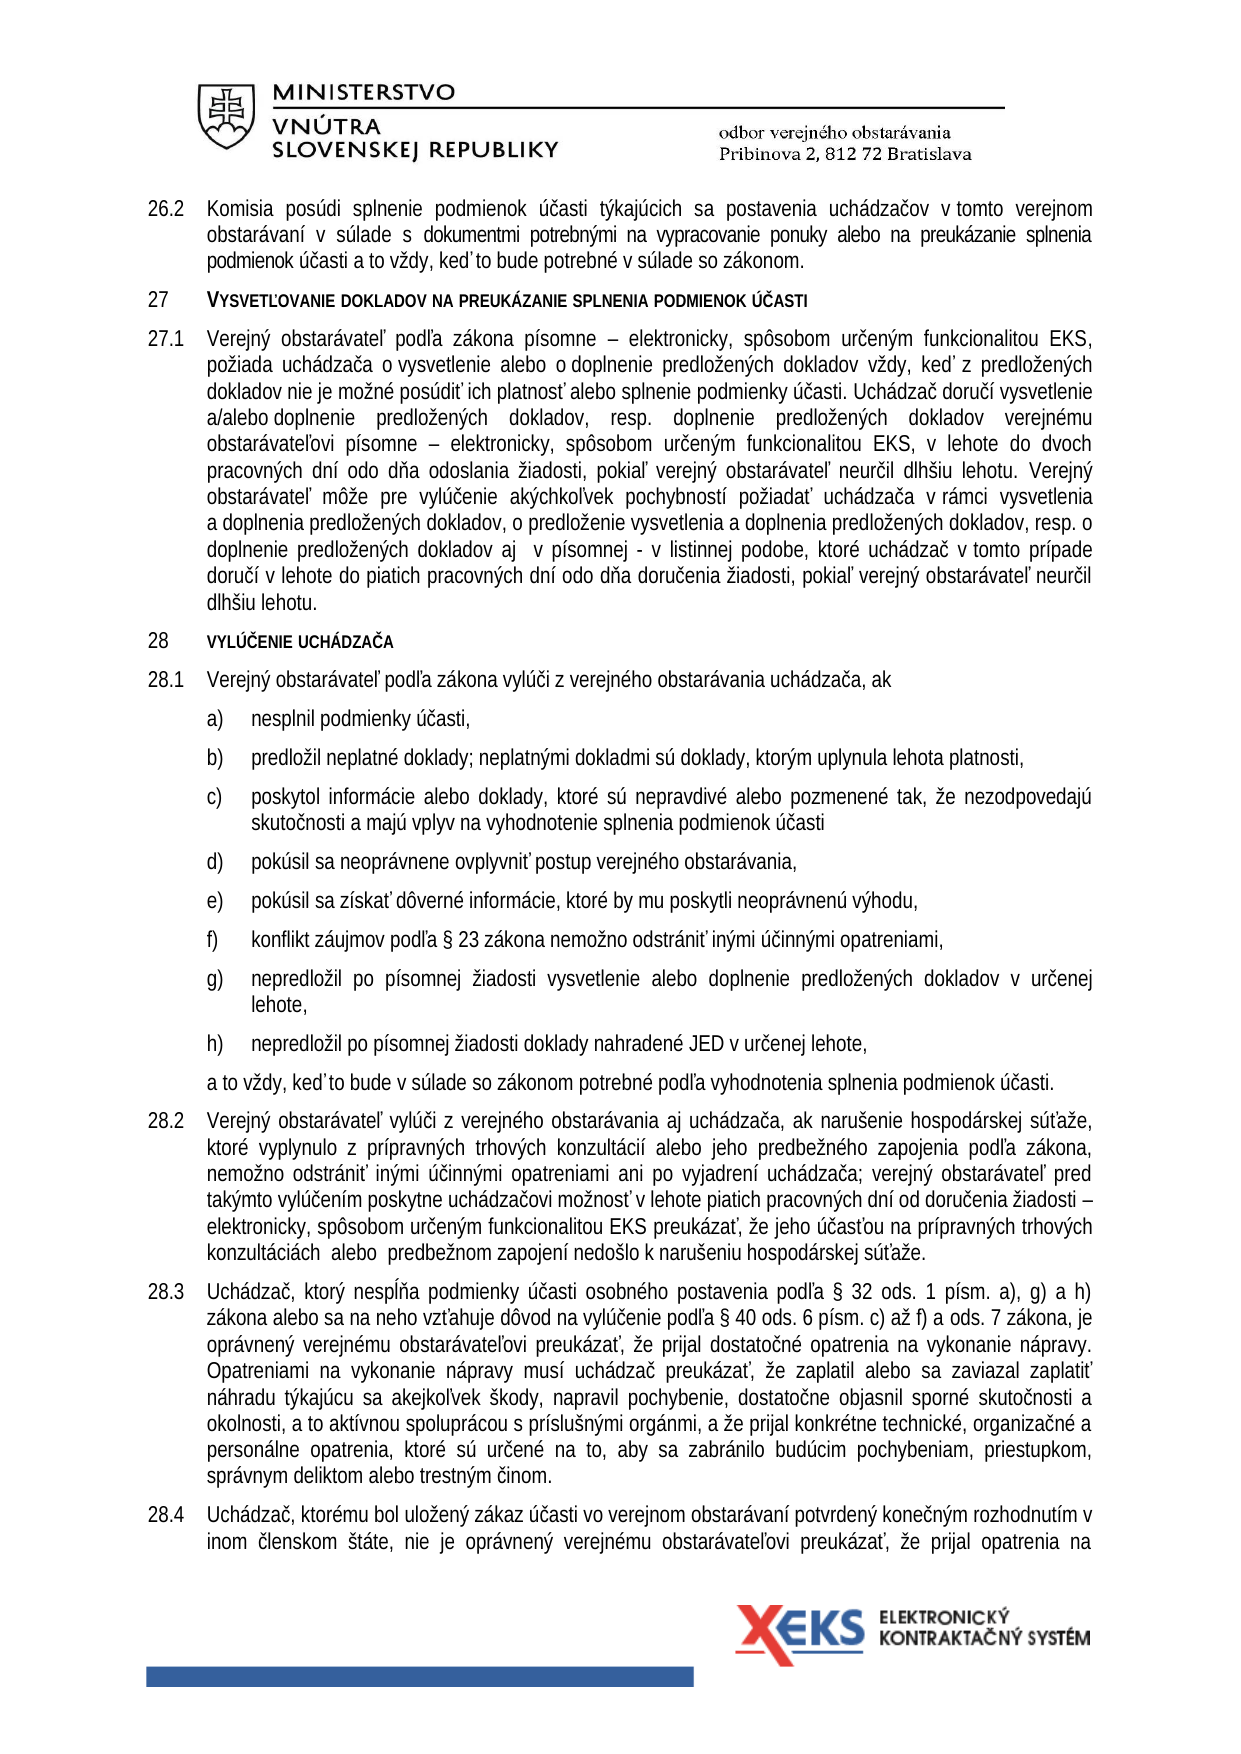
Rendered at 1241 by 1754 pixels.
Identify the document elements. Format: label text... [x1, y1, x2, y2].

list vylúčenie uchádzača [148, 627, 1093, 654]
list poskytol informácie alebo doklady, ktoré sú nepravdivé alebo pozmenené tak, že nezodpovedajú skutočnosti a majú vplyv na vyhodnotenie splnenia podmienok účasti [207, 783, 1093, 835]
list nepredložil po písomnej žiadosti vysvetlenie alebo doplnenie predložených dokladov v určenej lehote, [207, 964, 1093, 1017]
list nepredložil po písomnej žiadosti doklady nahradené JED v určenej lehote, [207, 1030, 1093, 1056]
list konflikt záujmov podľa § 23 zákona nemožno odstrániť inými účinnými opatreniami, [207, 926, 1093, 952]
list Verejný obstarávateľ podľa zákona vylúči z verejného obstarávania uchádzača, ak [148, 666, 1093, 692]
list predložil neplatné doklady; neplatnými dokladmi sú doklady, ktorým uplynula lehota platnosti, [207, 744, 1093, 770]
picture [146, 1605, 1090, 1687]
list Verejný obstarávateľ vylúči z verejného obstarávania aj uchádzača, ak narušenie hospodárskej súťaže, ktoré vyplynulo z prípravných trhových konzultácií alebo jeho predbežného zapojenia podľa zákona, nemožno odstrániť inými účinnými opatreniami ani po vyjadrení uchádzača; verejný obstarávateľ pred takýmto vylúčením poskytne uchádzačovi možnosť v lehote piatich pracovných dní od doručenia žiadosti – elektronicky, spôsobom určeným funkcionalitou EKS preukázať, že jeho účasťou na prípravných trhových konzultáciách alebo predbežnom zapojení nedošlo k narušeniu hospodárskej súťaže. [148, 1107, 1093, 1266]
picture [147, 73, 1093, 170]
list pokúsil sa získať dôverné informácie, ktoré by mu poskytli neoprávnenú výhodu, [207, 887, 1093, 913]
list Komisia posúdi splnenie podmienok účasti týkajúcich sa postavenia uchádzačov v tomto verejnom obstarávaní v súlade s dokumentmi potrebnými na vypracovanie ponuky alebo na preukázanie splnenia podmienok účasti a to vždy, keď to bude potrebné v súlade so zákonom. [148, 194, 1093, 273]
list Uchádzač, ktorý nespĺňa podmienky účasti osobného postavenia podľa § 32 ods. 1 písm. a), g) a h) zákona alebo sa na neho vzťahuje dôvod na vylúčenie podľa § 40 ods. 6 písm. c) až f) a ods. 7 zákona, je oprávnený verejnému obstarávateľovi preukázať, že prijal dostatočné opatrenia na vykonanie nápravy. Opatreniami na vykonanie nápravy musí uchádzač preukázať, že zaplatil alebo sa zaviazal zaplatiť náhradu týkajúcu sa akejkoľvek škody, napravil pochybenie, dostatočne objasnil sporné skutočnosti a okolnosti, a to aktívnou spoluprácou s príslušnými orgánmi, a že prijal konkrétne technické, organizačné a personálne opatrenia, ktoré sú určené na to, aby sa zabránilo budúcim pochybeniam, priestupkom, správnym deliktom alebo trestným činom. [148, 1278, 1093, 1489]
list Vysvetľovanie dokladov na preukázanie splnenia podmienok účasti [148, 286, 1093, 312]
list pokúsil sa neoprávnene ovplyvniť postup verejného obstarávania, [207, 848, 1093, 874]
list nesplnil podmienky účasti, [207, 705, 1093, 731]
text a to vždy, keď to bude v súlade so zákonom potrebné podľa vyhodnotenia splnenia podmienok účasti. [207, 1068, 1093, 1095]
list Verejný obstarávateľ podľa zákona písomne – elektronicky, spôsobom určeným funkcionalitou EKS, požiada uchádzača o vysvetlenie alebo o doplnenie predložených dokladov vždy, keď z predložených dokladov nie je možné posúdiť ich platnosť alebo splnenie podmienky účasti. Uchádzač doručí vysvetlenie a/alebo doplnenie predložených dokladov, resp. doplnenie predložených dokladov verejnému obstarávateľovi písomne – elektronicky, spôsobom určeným funkcionalitou EKS, v lehote do dvoch pracovných dní odo dňa odoslania žiadosti, pokiaľ verejný obstarávateľ neurčil dlhšiu lehotu. Verejný obstarávateľ môže pre vylúčenie akýchkoľvek pochybností požiadať uchádzača v rámci vysvetlenia a doplnenia predložených dokladov, o predloženie vysvetlenia a doplnenia predložených dokladov, resp. o doplnenie predložených dokladov aj v písomnej - v listinnej podobe, ktoré uchádzač v tomto prípade doručí v lehote do piatich pracovných dní odo dňa doručenia žiadosti, pokiaľ verejný obstarávateľ neurčil dlhšiu lehotu. [148, 325, 1093, 615]
